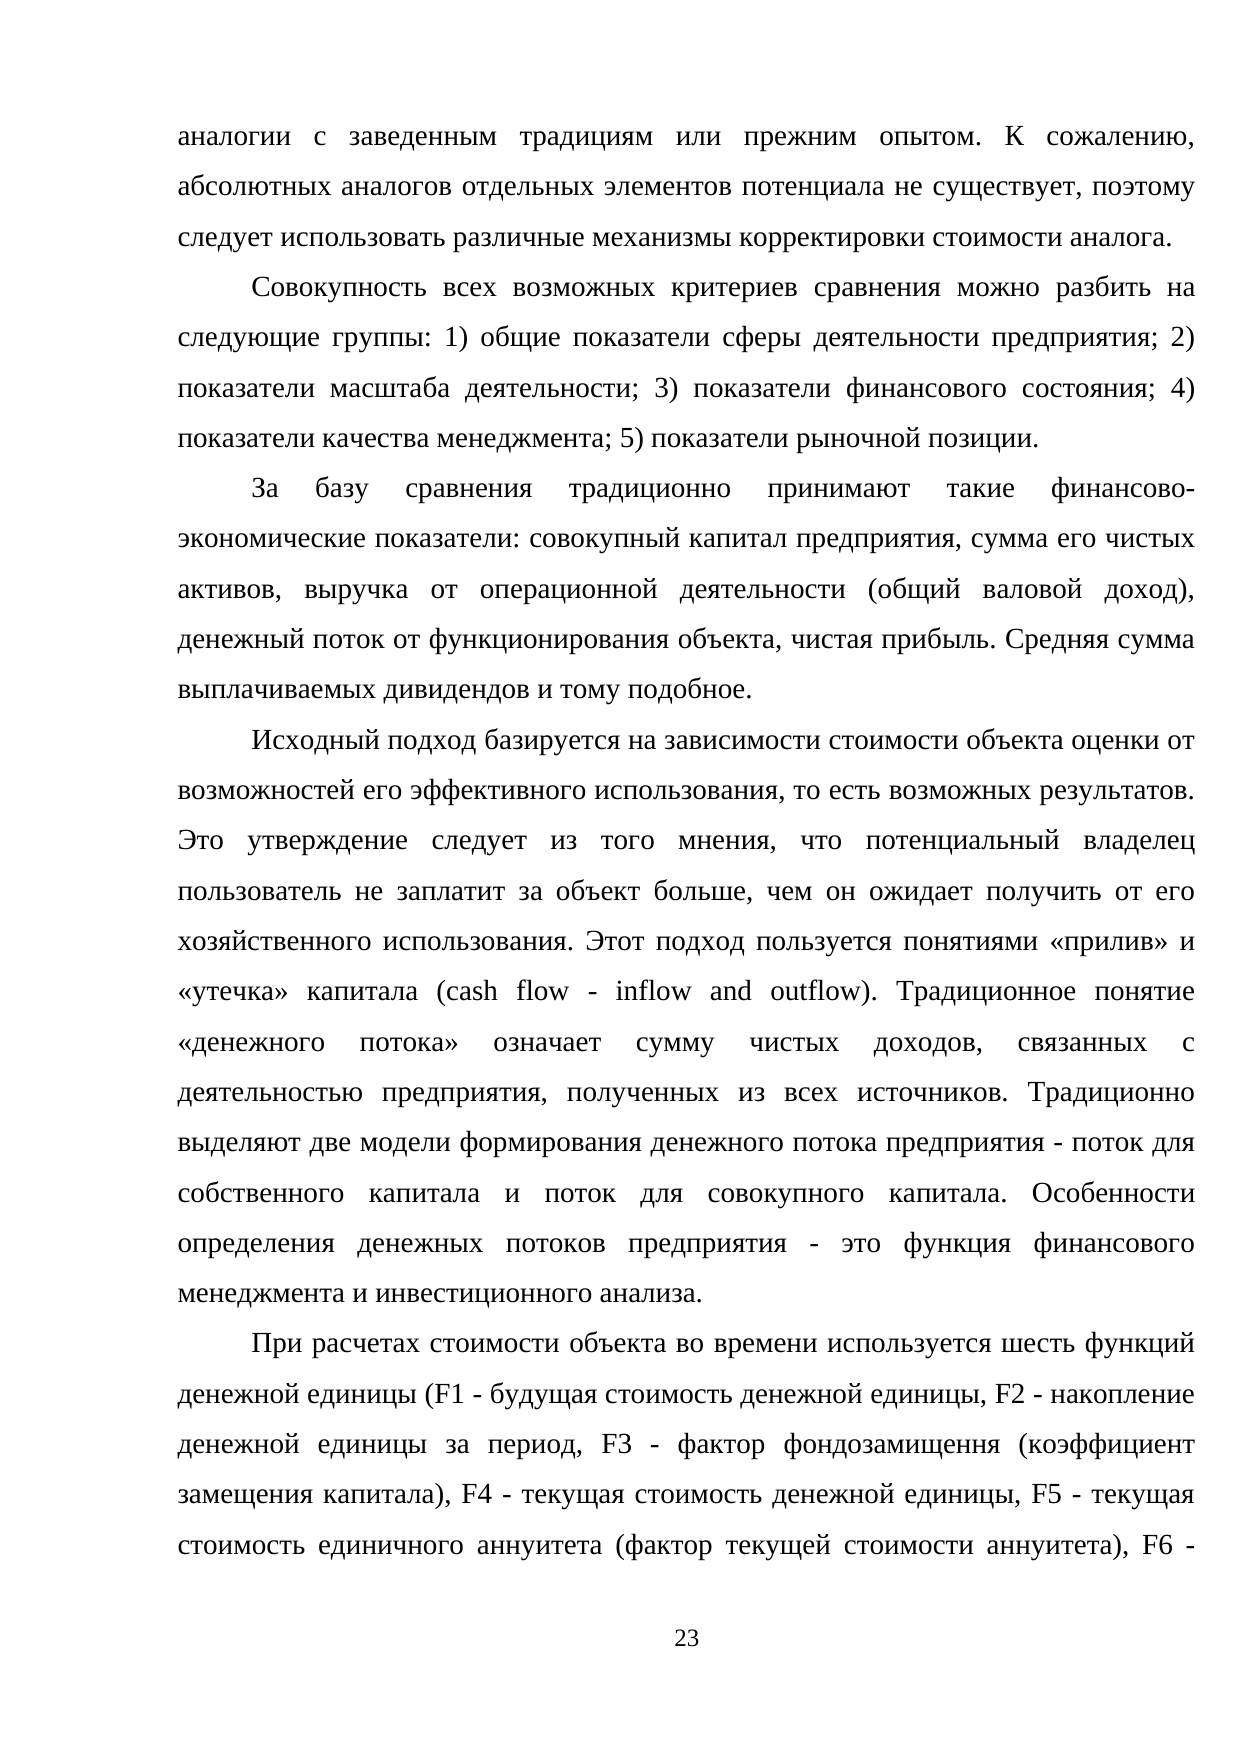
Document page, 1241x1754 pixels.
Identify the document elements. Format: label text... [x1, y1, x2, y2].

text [177, 118, 1196, 252]
text Совокупность всех возможных критериев сравнения можно разбить на следующие группы: 1) общие показатели сферы деятельности предприятия; 2) показатели масштаба деятельности; 3) показатели финансового состояния; 4) показатели качества менеджмента; 5) показатели рыночной позиции. [177, 269, 1196, 453]
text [177, 1326, 1196, 1560]
text За базу сравнения традиционно принимают такие финансово-экономические показатели: совокупный капитал предприятия, сумма его чистых активов, выручка от операционной деятельности (общий валовой доход), денежный поток от функционирования объекта, чистая прибыль. Средняя сумма выплачиваемых дивидендов и тому подобное. [177, 470, 1196, 705]
text Исходный подход базируется на зависимости стоимости объекта оценки от возможностей его эффективного использования, то есть возможных результатов. Это утверждение следует из того мнения, что потенциальный владелец пользователь не заплатит за объект больше, чем он ожидает получить от его хозяйственного использования. Этот подход пользуется понятиями «прилив» и «утечка» капитала (cash flow - inflow and outflow). Традиционное понятие «денежного потока» означает сумму чистых доходов, связанных с деятельностью предприятия, полученных из всех источников. Традиционно выделяют две модели формирования денежного потока предприятия - поток для собственного капитала и поток для совокупного капитала. Особенности определения денежных потоков предприятия - это функция финансового менеджмента и инвестиционного анализа. [177, 722, 1196, 1309]
